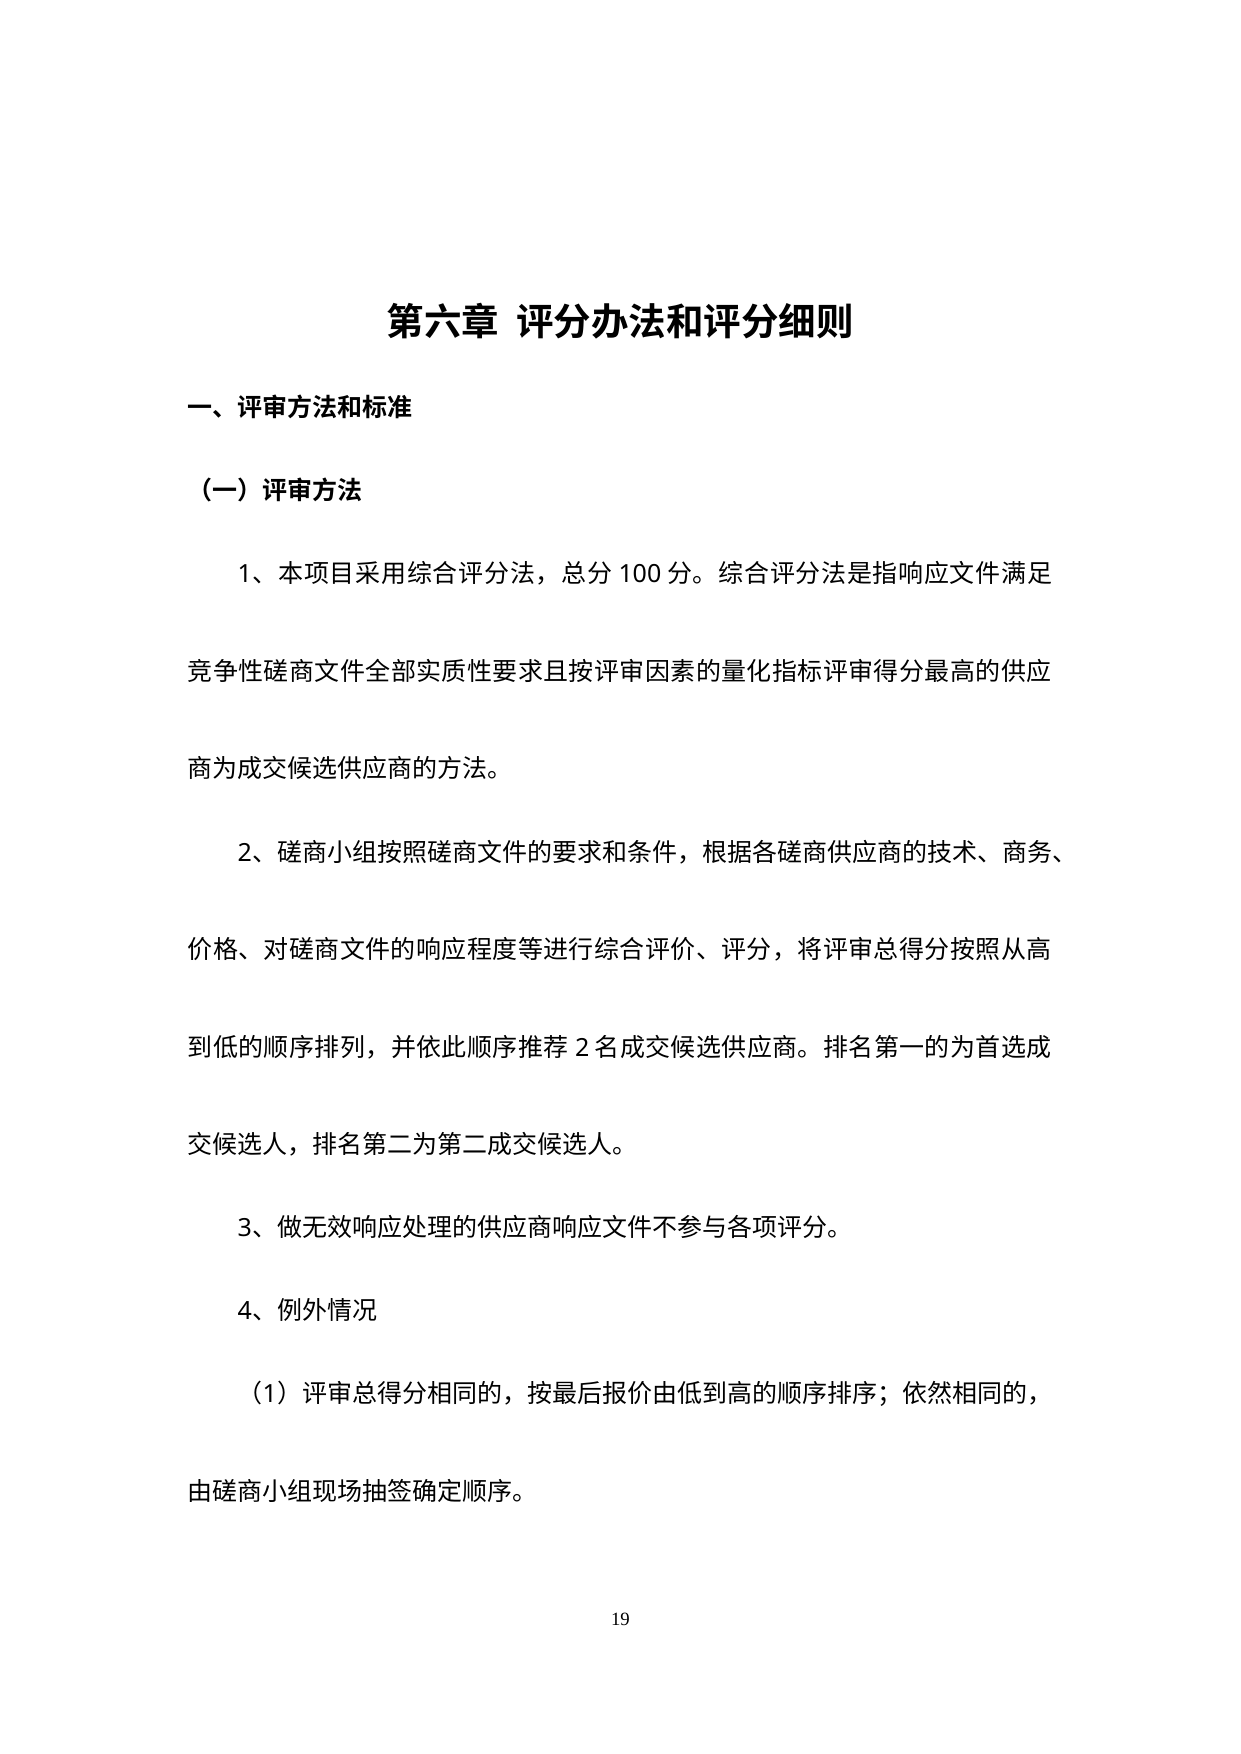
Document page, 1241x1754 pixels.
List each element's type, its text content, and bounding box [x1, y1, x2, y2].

text 2、磋商小组按照磋商文件的要求和条件，根据各磋商供应商的技术、商务、价格、对磋商文件的响应程度等进行综合评价、评分，将评审总得分按照从高到低的顺序排列，并依此顺序推荐2名成交候选供应商。排名第一的为首选成交候选人，排名第二为第二成交候选人。 [187, 818, 1053, 1175]
text 一、评审方法和标准 [187, 373, 1053, 438]
text 3、做无效响应处理的供应商响应文件不参与各项评分。 [187, 1193, 1053, 1258]
subtitle 第六章 评分办法和评分细则 [187, 292, 1053, 346]
text （1）评审总得分相同的，按最后报价由低到高的顺序排序；依然相同的，由磋商小组现场抽签确定顺序。 [187, 1359, 1053, 1522]
text 1、本项目采用综合评分法，总分100分。综合评分法是指响应文件满足竞争性磋商文件全部实质性要求且按评审因素的量化指标评审得分最高的供应商为成交候选供应商的方法。 [187, 539, 1053, 799]
text （一）评审方法 [187, 456, 1053, 521]
text 4、例外情况 [187, 1276, 1053, 1341]
